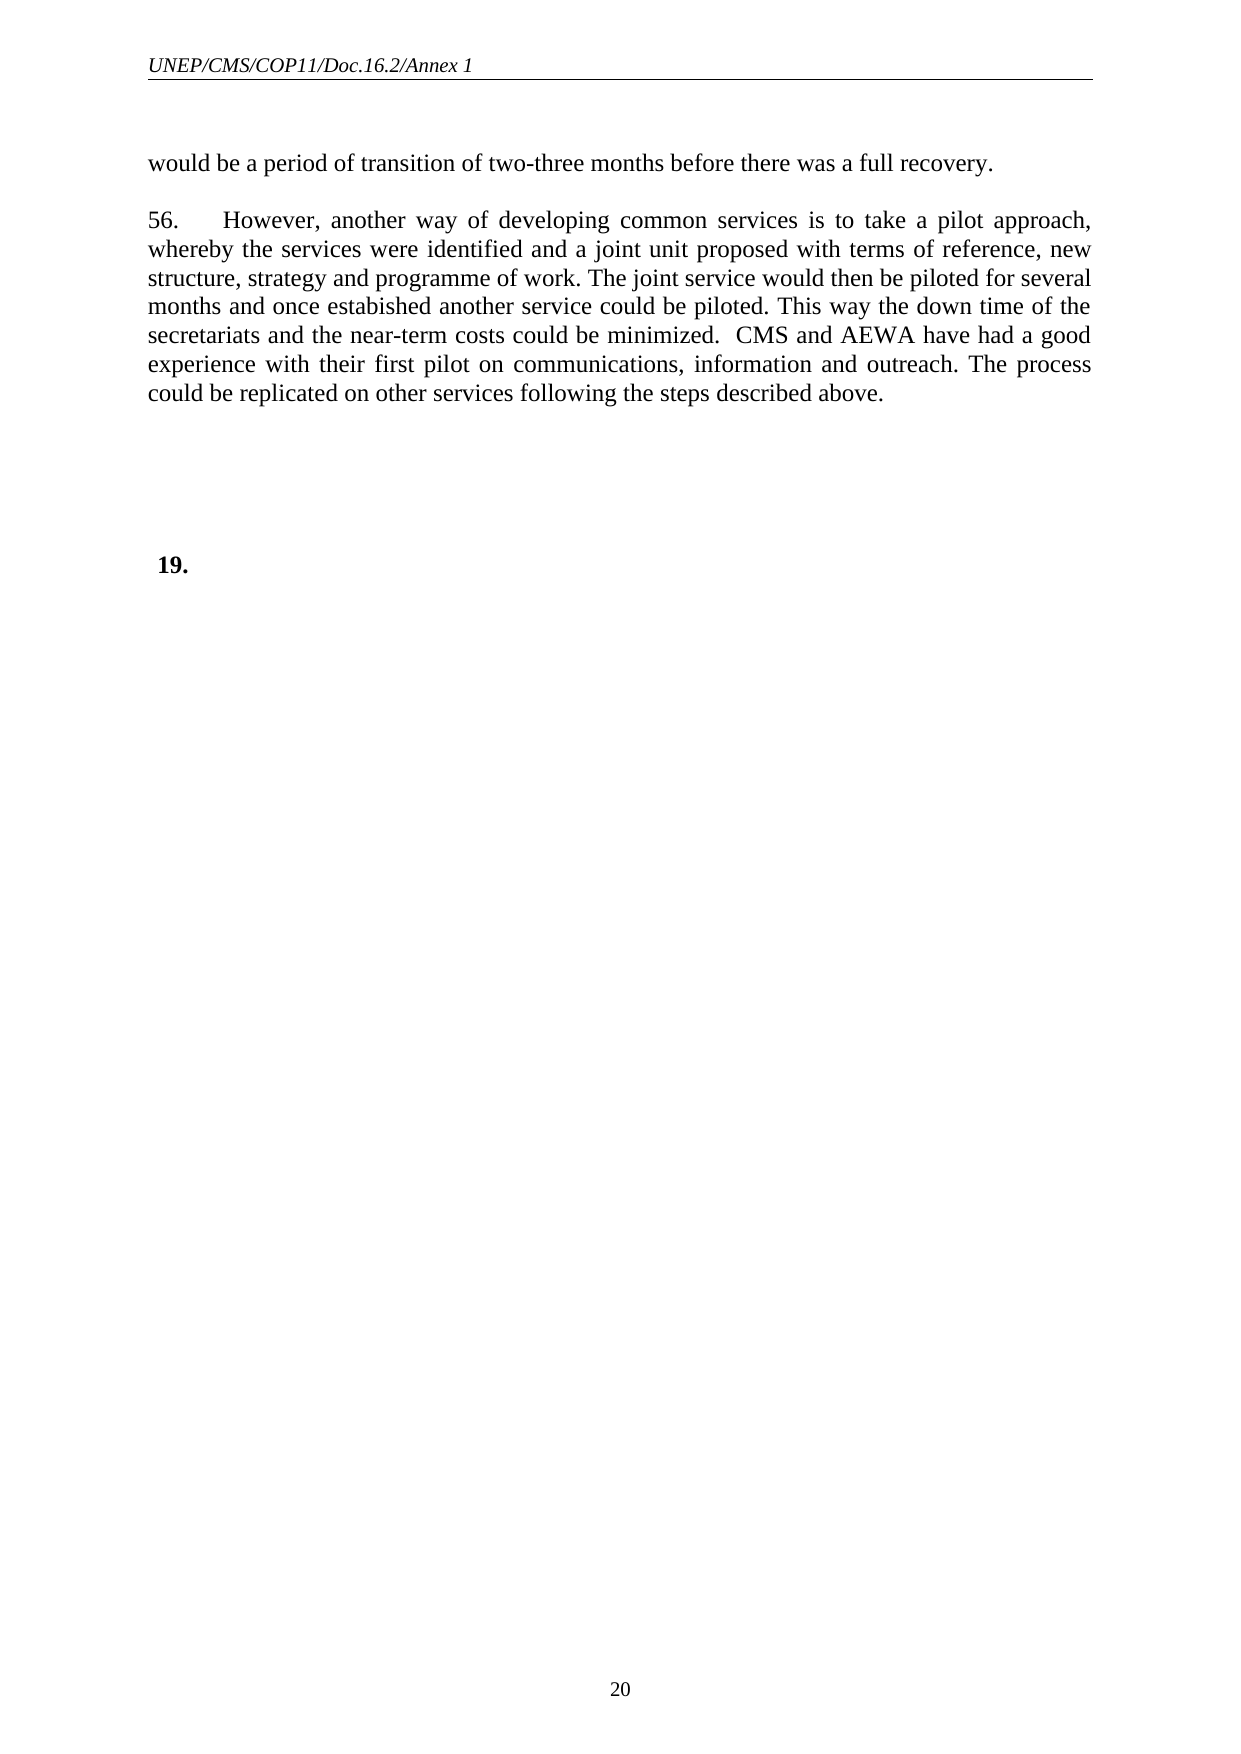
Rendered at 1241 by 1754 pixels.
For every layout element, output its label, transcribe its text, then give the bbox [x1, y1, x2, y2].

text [148, 148, 1092, 176]
text 56. However, another way of developing common services is to take a pilot approach, whereby the services were identified and a joint unit proposed with terms of reference, new structure, strategy and programme of work. The joint service would then be piloted for several months and once estabished another service could be piloted. This way the down time of the secretariats and the near-term costs could be minimized. CMS and AEWA have had a good experience with their first pilot on communications, information and outreach. The process could be replicated on other services following the steps described above. [148, 205, 1092, 406]
